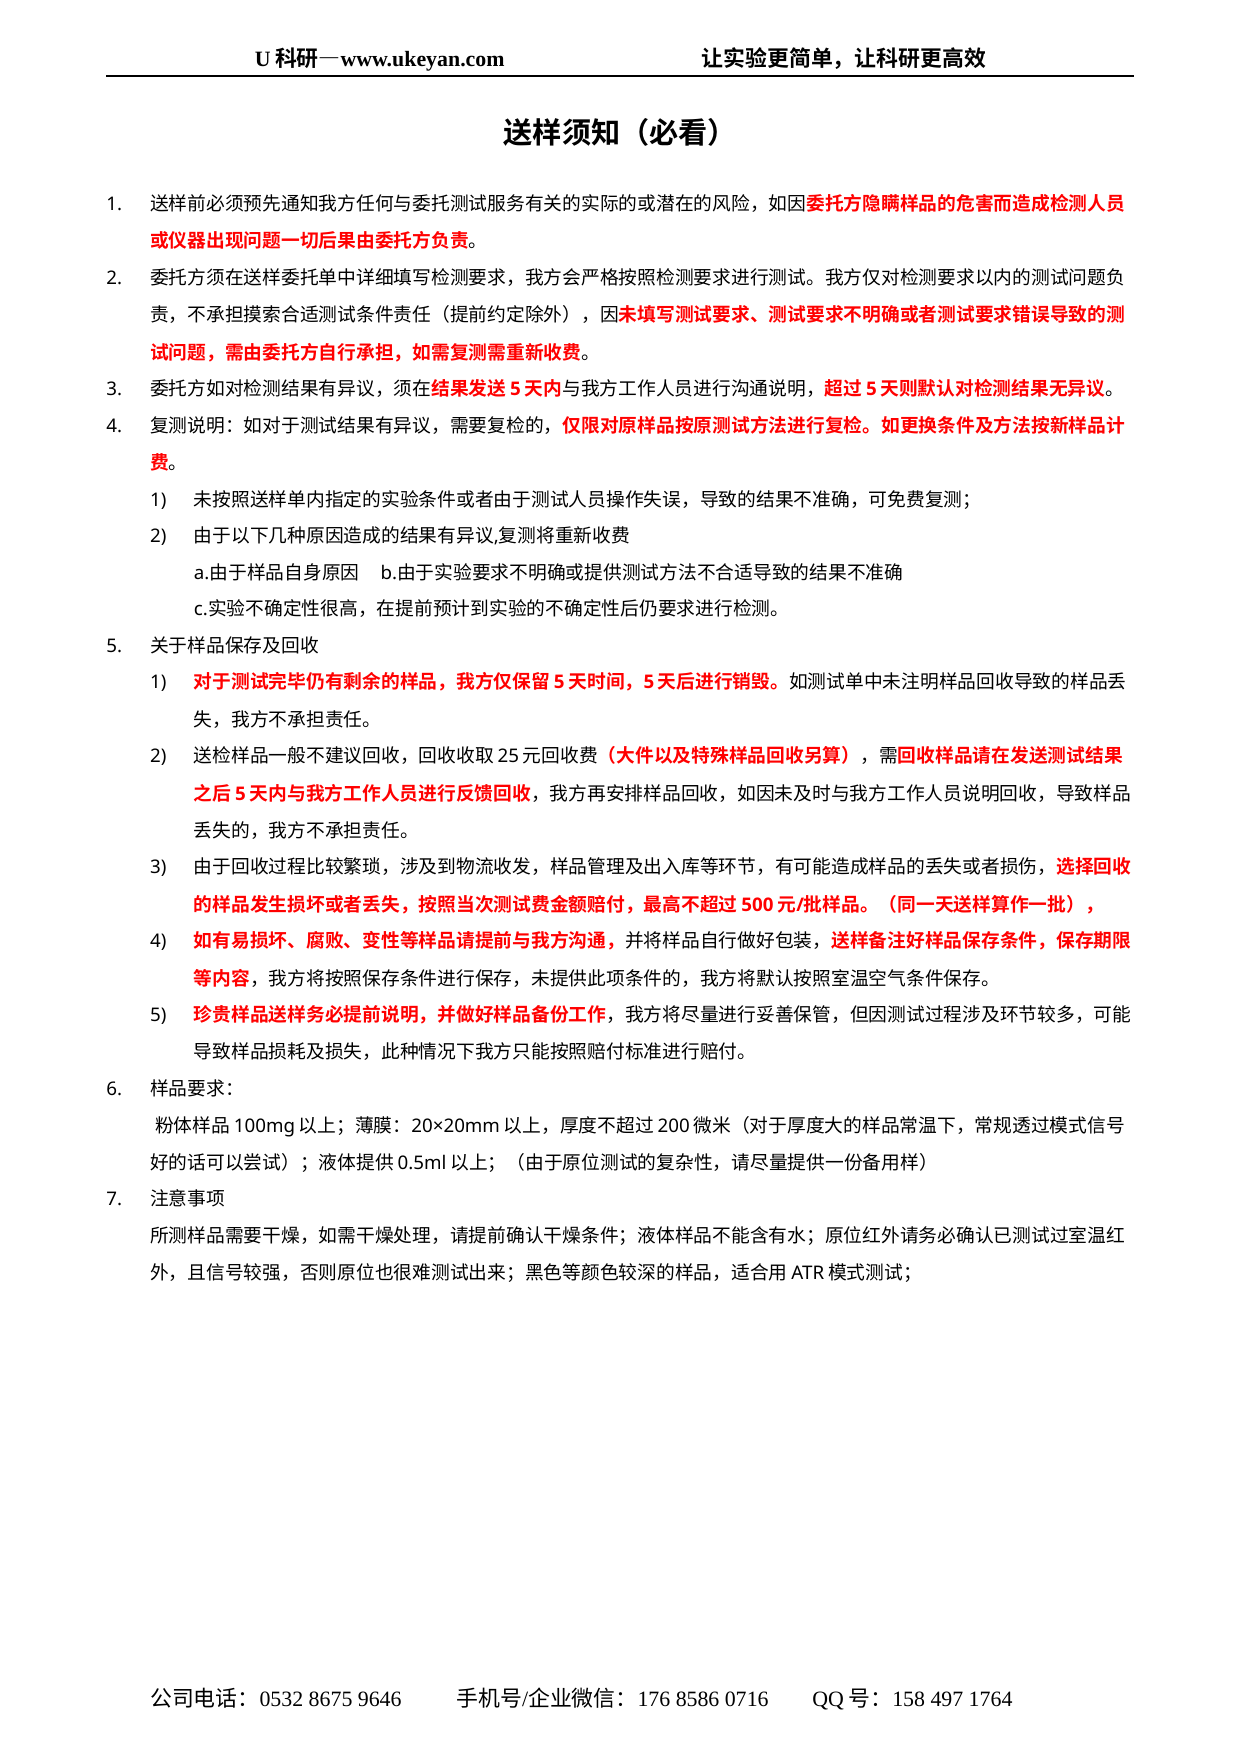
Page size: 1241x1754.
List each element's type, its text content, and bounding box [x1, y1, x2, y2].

list c.实验不确定性很高，在提前预计到实验的不确定性后仍要求进行检测。 [194, 591, 1134, 624]
list 送样前必须预先通知我方任何与委托测试服务有关的实际的或潜在的风险，如因委托方隐瞒样品的危害而造成检测人员或仪器出现问题一切后果由委托方负责。 [106, 186, 1134, 256]
list 对于测试完毕仍有剩余的样品，我方仅保留5天时间，5天后进行销毁。如测试单中未注明样品回收导致的样品丢失，我方不承担责任。 [150, 664, 1134, 734]
list 委托方须在送样委托单中详细填写检测要求，我方会严格按照检测要求进行测试。我方仅对检测要求以内的测试问题负责，不承担摸索合适测试条件责任（提前约定除外），因未填写测试要求、测试要求不明确或者测试要求错误导致的测试问题，需由委托方自行承担，如需复测需重新收费。 [106, 260, 1134, 367]
list 未按照送样单内指定的实验条件或者由于测试人员操作失误，导致的结果不准确，可免费复测； [150, 482, 1134, 514]
list 由于以下几种原因造成的结果有异议,复测将重新收费 [150, 518, 1134, 551]
list 由于回收过程比较繁琐，涉及到物流收发，样品管理及出入库等环节，有可能造成样品的丢失或者损伤，选择回收的样品发生损坏或者丢失，按照当次测试费金额赔付，最高不超过500元/批样品。（同一天送样算作一批）， [150, 849, 1134, 919]
list 所测样品需要干燥，如需干燥处理，请提前确认干燥条件；液体样品不能含有水；原位红外请务必确认已测试过室温红外，且信号较强，否则原位也很难测试出来；黑色等颜色较深的样品，适合用ATR模式测试； [150, 1218, 1134, 1288]
list 送检样品一般不建议回收，回收收取25元回收费（大件以及特殊样品回收另算），需回收样品请在发送测试结果之后5天内与我方工作人员进行反馈回收，我方再安排样品回收，如因未及时与我方工作人员说明回收，导致样品丢失的，我方不承担责任。 [150, 738, 1134, 845]
list 复测说明：如对于测试结果有异议，需要复检的，仅限对原样品按原测试方法进行复检。如更换条件及方法按新样品计费。 [106, 408, 1134, 478]
list a.由于样品自身原因 b.由于实验要求不明确或提供测试方法不合适导致的结果不准确 [194, 555, 1134, 587]
list 如有易损坏、腐败、变性等样品请提前与我方沟通，并将样品自行做好包装，送样备注好样品保存条件，保存期限等内容，我方将按照保存条件进行保存，未提供此项条件的，我方将默认按照室温空气条件保存。 [150, 923, 1134, 993]
list 粉体样品100mg以上；薄膜：20×20mm以上，厚度不超过200微米（对于厚度大的样品常温下，常规透过模式信号好的话可以尝试）；液体提供0.5ml以上；（由于原位测试的复杂性，请尽量提供一份备用样） [150, 1108, 1134, 1177]
list 关于样品保存及回收 [106, 628, 1134, 660]
list 注意事项 [106, 1181, 1134, 1214]
text 送样须知（必看） [106, 99, 1134, 164]
list 委托方如对检测结果有异议，须在结果发送5天内与我方工作人员进行沟通说明，超过5天则默认对检测结果无异议。 [106, 371, 1134, 404]
list 样品要求： [106, 1071, 1134, 1103]
list 珍贵样品送样务必提前说明，并做好样品备份工作，我方将尽量进行妥善保管，但因测试过程涉及环节较多，可能导致样品损耗及损失，此种情况下我方只能按照赔付标准进行赔付。 [150, 997, 1134, 1067]
